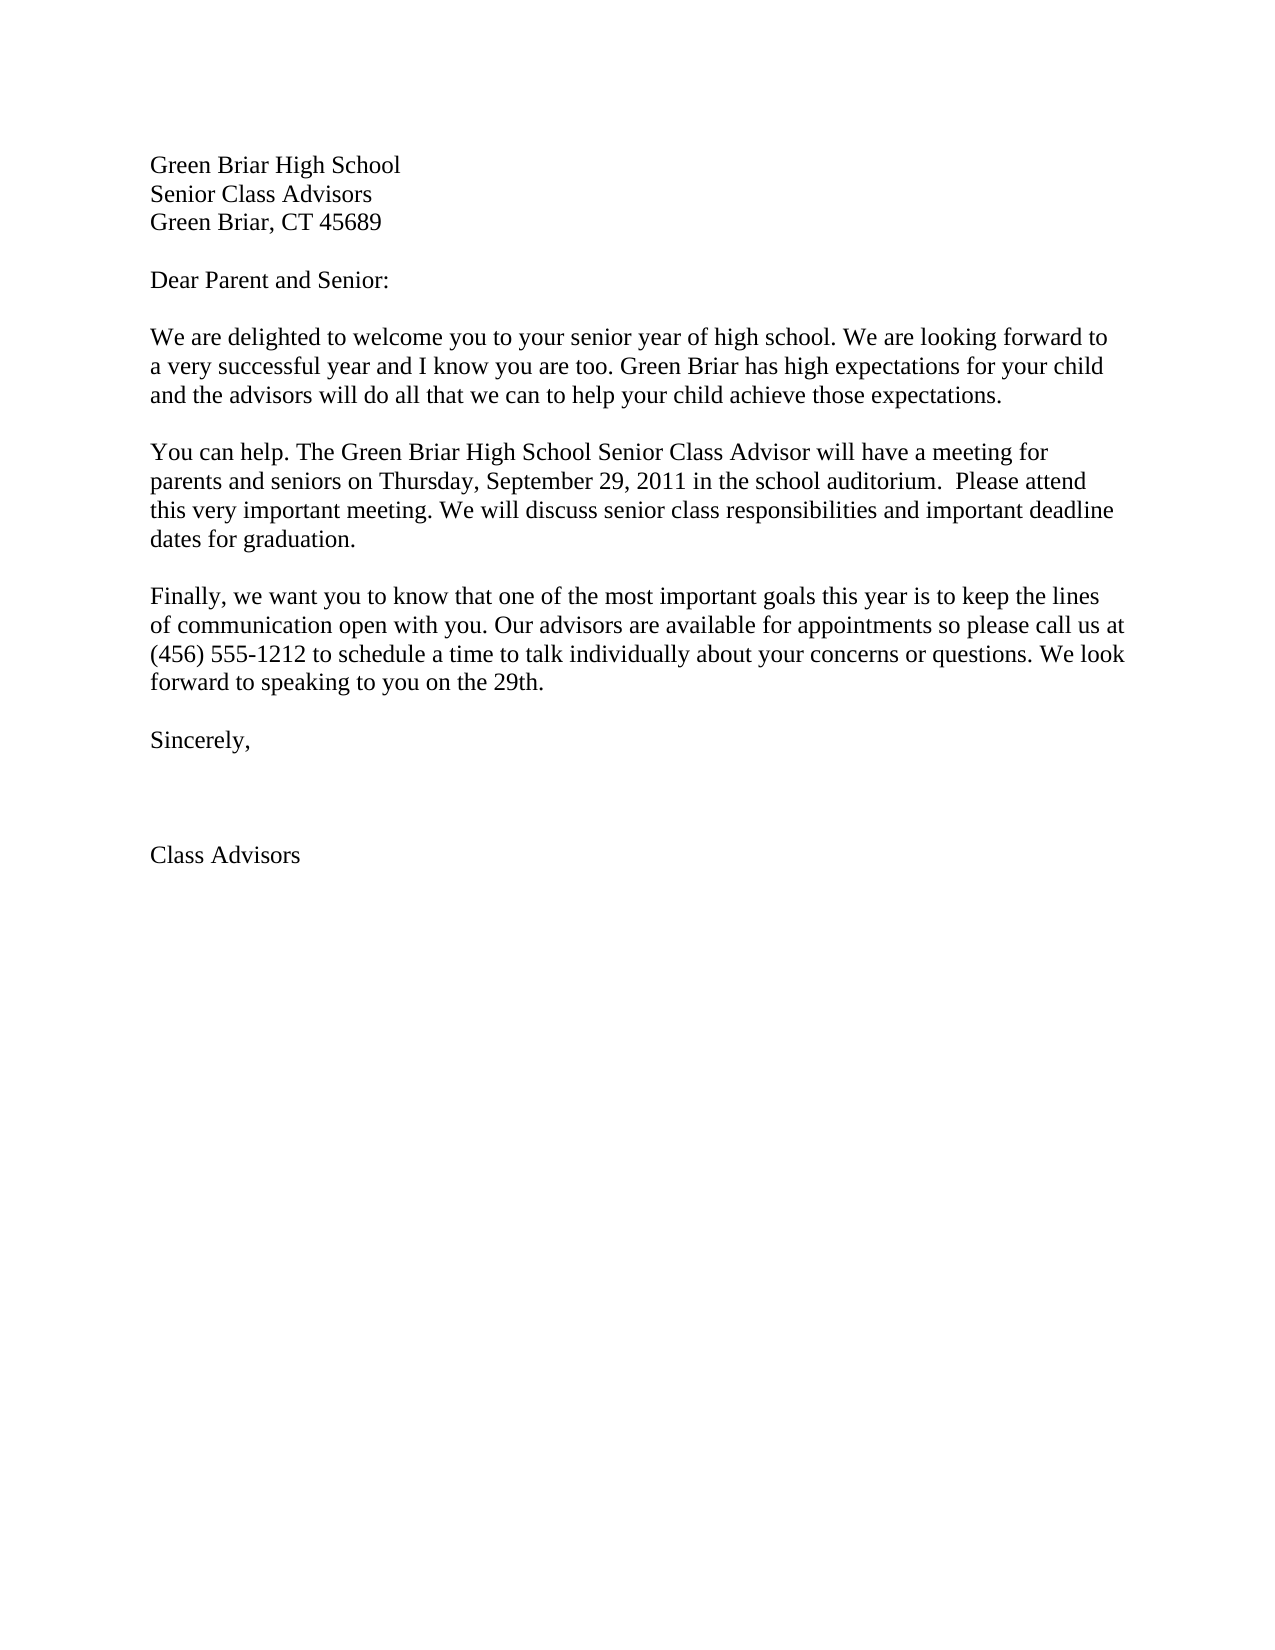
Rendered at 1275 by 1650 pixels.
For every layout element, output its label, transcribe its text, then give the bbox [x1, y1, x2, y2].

text Dear Parent and Senior: [150, 265, 1125, 294]
text Class Advisors [150, 840, 1125, 869]
text Sincerely, [150, 725, 1125, 754]
text Green Briar, CT 45689 [150, 207, 1125, 236]
text You can help. The Green Briar High School Senior Class Advisor will have a meeting for parents and seniors on Thursday, September 29, 2011 in the school auditorium. Please attend this very important meeting. We will discuss senior class responsibilities and important deadline dates for graduation. [150, 437, 1125, 552]
text Finally, we want you to know that one of the most important goals this year is to keep the lines of communication open with you. Our advisors are available for appointments so please call us at (456) 555-1212 to schedule a time to talk individually about your concerns or questions. We look forward to speaking to you on the 29th. [150, 581, 1125, 696]
text Senior Class Advisors [150, 179, 1125, 207]
text We are delighted to welcome you to your senior year of high school. We are looking forward to a very successful year and I know you are too. Green Briar has high expectations for your child and the advisors will do all that we can to help your child achieve those expectations. [150, 322, 1125, 409]
text Green Briar High School [150, 150, 1125, 179]
